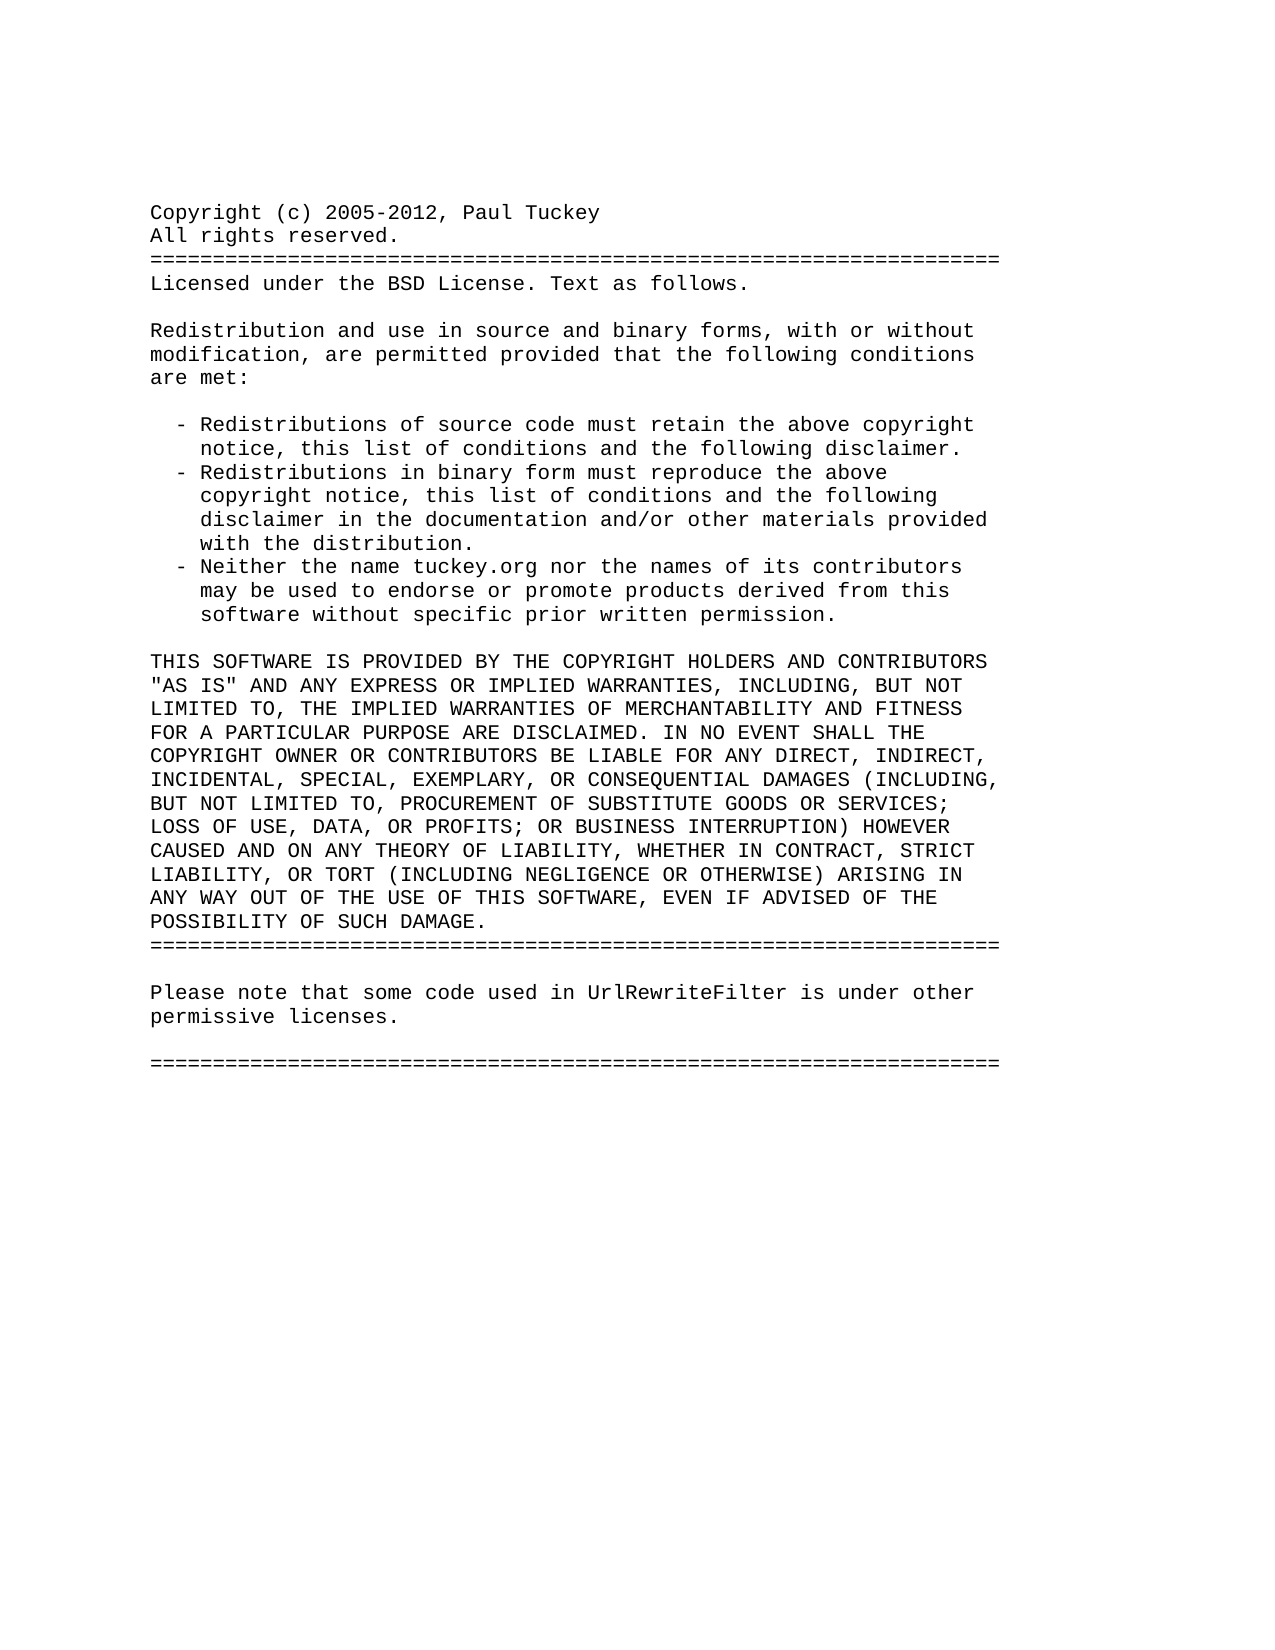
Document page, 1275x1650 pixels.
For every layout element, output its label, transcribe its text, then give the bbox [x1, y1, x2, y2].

text LIABILITY, OR TORT (INCLUDING NEGLIGENCE OR OTHERWISE) ARISING IN [150, 864, 1125, 887]
text CAUSED AND ON ANY THEORY OF LIABILITY, WHETHER IN CONTRACT, STRICT [150, 840, 1125, 864]
text disclaimer in the documentation and/or other materials provided [150, 509, 1125, 533]
text ANY WAY OUT OF THE USE OF THIS SOFTWARE, EVEN IF ADVISED OF THE [150, 887, 1125, 911]
text Redistribution and use in source and binary forms, with or without [150, 320, 1125, 343]
text FOR A PARTICULAR PURPOSE ARE DISCLAIMED. IN NO EVENT SHALL THE [150, 722, 1125, 746]
text modification, are permitted provided that the following conditions [150, 343, 1125, 367]
text POSSIBILITY OF SUCH DAMAGE. [150, 911, 1125, 935]
text THIS SOFTWARE IS PROVIDED BY THE COPYRIGHT HOLDERS AND CONTRIBUTORS [150, 651, 1125, 674]
text INCIDENTAL, SPECIAL, EXEMPLARY, OR CONSEQUENTIAL DAMAGES (INCLUDING, [150, 769, 1125, 793]
text are met: [150, 367, 1125, 391]
text LOSS OF USE, DATA, OR PROFITS; OR BUSINESS INTERRUPTION) HOWEVER [150, 816, 1125, 840]
text Licensed under the BSD License. Text as follows. [150, 273, 1125, 296]
text ==================================================================== [150, 249, 1125, 273]
text permissive licenses. [150, 1006, 1125, 1029]
text LIMITED TO, THE IMPLIED WARRANTIES OF MERCHANTABILITY AND FITNESS [150, 698, 1125, 722]
text - Redistributions of source code must retain the above copyright [150, 414, 1125, 438]
text with the distribution. [150, 533, 1125, 556]
text - Neither the name tuckey.org nor the names of its contributors [150, 556, 1125, 580]
text software without specific prior written permission. [150, 604, 1125, 627]
text Please note that some code used in UrlRewriteFilter is under other [150, 982, 1125, 1006]
text ==================================================================== [150, 1053, 1125, 1077]
text copyright notice, this list of conditions and the following [150, 485, 1125, 509]
text Copyright (c) 2005-2012, Paul Tuckey [150, 202, 1125, 225]
text "AS IS" AND ANY EXPRESS OR IMPLIED WARRANTIES, INCLUDING, BUT NOT [150, 674, 1125, 698]
text may be used to endorse or promote products derived from this [150, 580, 1125, 604]
text notice, this list of conditions and the following disclaimer. [150, 438, 1125, 462]
text - Redistributions in binary form must reproduce the above [150, 462, 1125, 485]
text COPYRIGHT OWNER OR CONTRIBUTORS BE LIABLE FOR ANY DIRECT, INDIRECT, [150, 746, 1125, 769]
text All rights reserved. [150, 225, 1125, 249]
text BUT NOT LIMITED TO, PROCUREMENT OF SUBSTITUTE GOODS OR SERVICES; [150, 793, 1125, 816]
text ==================================================================== [150, 935, 1125, 958]
